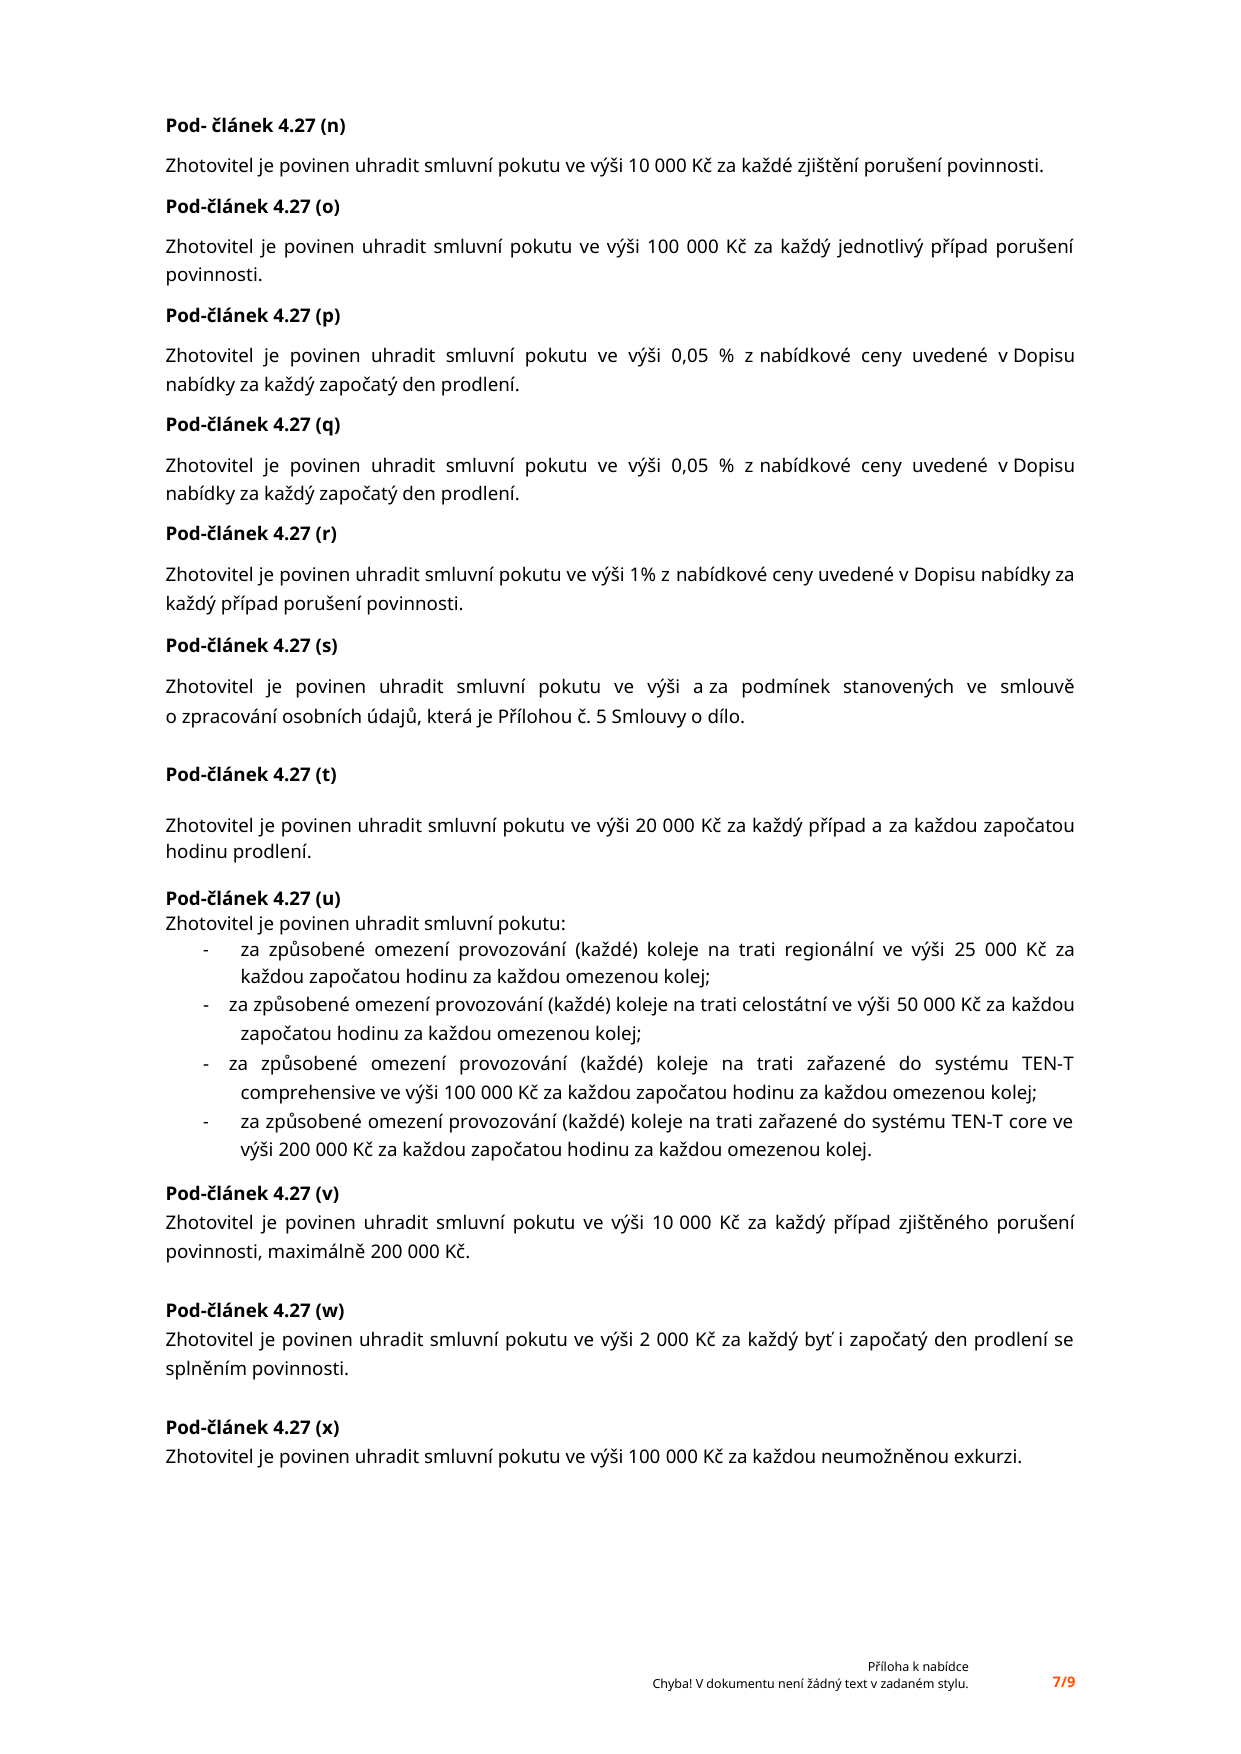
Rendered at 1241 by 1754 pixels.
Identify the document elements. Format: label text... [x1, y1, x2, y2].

list za způsobené omezení provozování (každé) koleje na trati zařazené do systému TEN-T core ve výši 200 000 Kč za každou započatou hodinu za každou omezenou kolej. [203, 1108, 1075, 1161]
text Pod- článek 4.27 (n) [165, 112, 1075, 138]
text Zhotovitel je povinen uhradit smluvní pokutu ve výši 10 000 Kč za každé zjištění porušení povinnosti. [165, 153, 1075, 178]
text Zhotovitel je povinen uhradit smluvní pokutu ve výši 0,05 % z nabídkové ceny uvedené v Dopisu nabídky za každý započatý den prodlení. [165, 343, 1075, 396]
text Pod-článek 4.27 (p) [165, 302, 1075, 328]
text Pod-článek 4.27 (t) [165, 762, 1075, 787]
list za způsobené omezení provozování (každé) koleje na trati regionální ve výši 25 000 Kč za každou započatou hodinu za každou omezenou kolej; [203, 936, 1075, 989]
text Pod-článek 4.27 (w) [165, 1297, 1075, 1323]
text Zhotovitel je povinen uhradit smluvní pokutu ve výši 2 000 Kč za každý byť i započatý den prodlení se splněním povinnosti. [165, 1326, 1075, 1381]
text Zhotovitel je povinen uhradit smluvní pokutu ve výši 10 000 Kč za každý případ zjištěného porušení povinnosti, maximálně 200 000 Kč. [165, 1209, 1075, 1264]
text Zhotovitel je povinen uhradit smluvní pokutu ve výši 100 000 Kč za každou neumožněnou exkurzi. [165, 1443, 1075, 1469]
text Zhotovitel je povinen uhradit smluvní pokutu ve výši 20 000 Kč za každý případ a za každou započatou hodinu prodlení. [165, 813, 1075, 864]
text Pod-článek 4.27 (x) [165, 1414, 1075, 1440]
text Zhotovitel je povinen uhradit smluvní pokutu ve výši 0,05 % z nabídkové ceny uvedené v Dopisu nabídky za každý započatý den prodlení. [165, 452, 1075, 505]
text Zhotovitel je povinen uhradit smluvní pokutu ve výši 1% z nabídkové ceny uvedené v Dopisu nabídky za každý případ porušení povinnosti. [165, 561, 1075, 616]
list - za způsobené omezení provozování (každé) koleje na trati zařazené do systému TEN-T comprehensive ve výši 100 000 Kč za každou započatou hodinu za každou omezenou kolej; [203, 1050, 1075, 1104]
text Zhotovitel je povinen uhradit smluvní pokutu ve výši a za podmínek stanovených ve smlouvě o zpracování osobních údajů, která je Přílohou č. 5 Smlouvy o dílo. [165, 674, 1075, 728]
text Pod-článek 4.27 (u) [165, 885, 1075, 911]
text Pod-článek 4.27 (s) [165, 632, 1075, 657]
text Pod-článek 4.27 (r) [165, 520, 1075, 546]
text Pod-článek 4.27 (q) [165, 411, 1075, 437]
text Pod-článek 4.27 (o) [165, 193, 1075, 219]
text Pod-článek 4.27 (v) [165, 1180, 1075, 1206]
text Zhotovitel je povinen uhradit smluvní pokutu ve výši 100 000 Kč za každý jednotlivý případ porušení povinnosti. [165, 234, 1075, 287]
list - za způsobené omezení provozování (každé) koleje na trati celostátní ve výši 50 000 Kč za každou započatou hodinu za každou omezenou kolej; [203, 991, 1075, 1046]
text Zhotovitel je povinen uhradit smluvní pokutu: [165, 911, 1075, 936]
